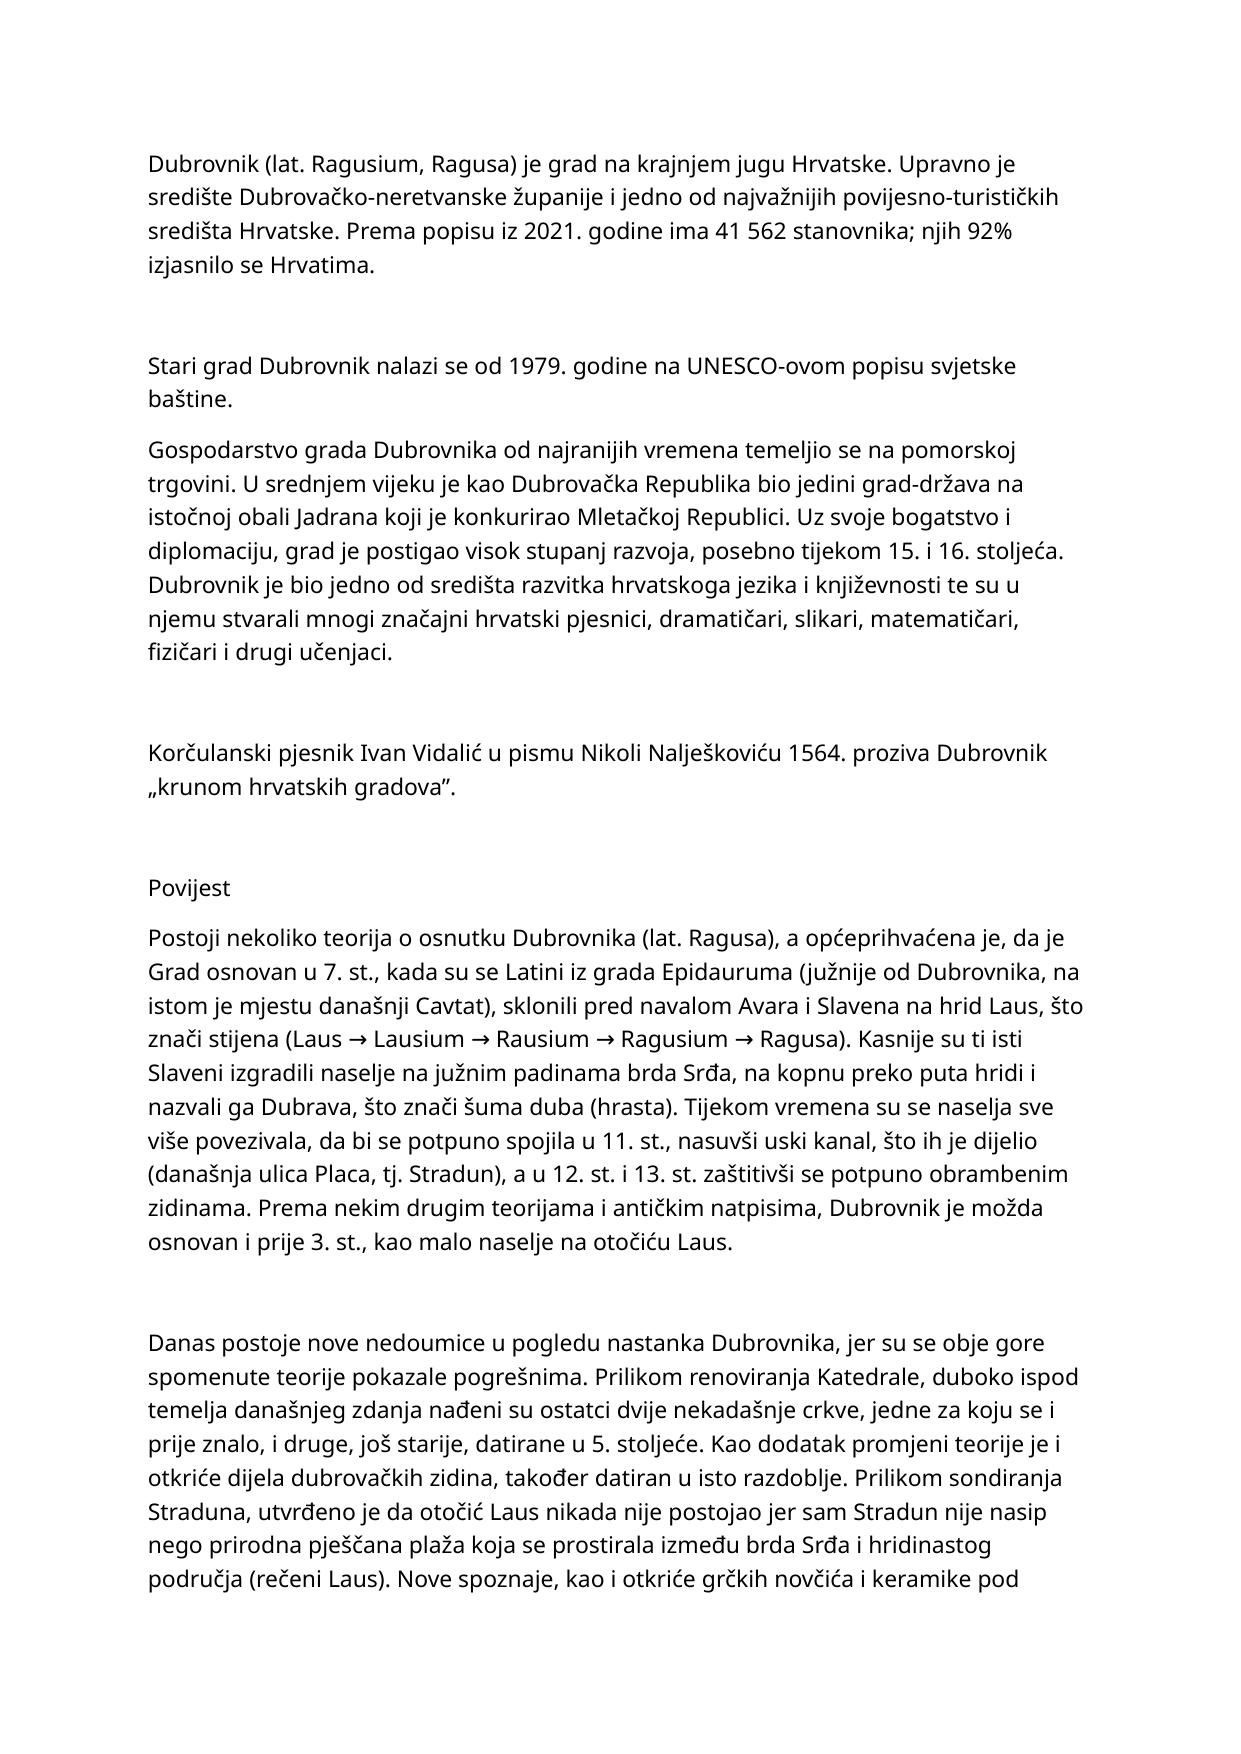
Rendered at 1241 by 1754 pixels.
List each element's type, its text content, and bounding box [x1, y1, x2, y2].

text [148, 1327, 1093, 1594]
text Povijest [148, 872, 1093, 903]
text Dubrovnik (lat. Ragusium, Ragusa) je grad na krajnjem jugu Hrvatske. Upravno je središte Dubrovačko-neretvanske županije i jedno od najvažnijih povijesno-turističkih središta Hrvatske. Prema popisu iz 2021. godine ima 41 562 stanovnika; njih 92% izjasnilo se Hrvatima. [148, 148, 1093, 280]
text Korčulanski pjesnik Ivan Vidalić u pismu Nikoli Nalješkoviću 1564. proziva Dubrovnik „krunom hrvatskih gradova”. [148, 737, 1093, 802]
text Gospodarstvo grada Dubrovnika od najranijih vremena temeljio se na pomorskoj trgovini. U srednjem vijeku je kao Dubrovačka Republika bio jedini grad-država na istočnoj obali Jadrana koji je konkurirao Mletačkoj Republici. Uz svoje bogatstvo i diplomaciju, grad je postigao visok stupanj razvoja, posebno tijekom 15. i 16. stoljeća. Dubrovnik je bio jedno od središta razvitka hrvatskoga jezika i književnosti te su u njemu stvarali mnogi značajni hrvatski pjesnici, dramatičari, slikari, matematičari, fizičari i drugi učenjaci. [148, 434, 1093, 668]
text Postoji nekoliko teorija o osnutku Dubrovnika (lat. Ragusa), a općeprihvaćena je, da je Grad osnovan u 7. st., kada su se Latini iz grada Epidauruma (južnije od Dubrovnika, na istom je mjestu današnji Cavtat), sklonili pred navalom Avara i Slavena na hrid Laus, što znači stijena (Laus → Lausium → Rausium → Ragusium → Ragusa). Kasnije su ti isti Slaveni izgradili naselje na južnim padinama brda Srđa, na kopnu preko puta hridi i nazvali ga Dubrava, što znači šuma duba (hrasta). Tijekom vremena su se naselja sve više povezivala, da bi se potpuno spojila u 11. st., nasuvši uski kanal, što ih je dijelio (današnja ulica Placa, tj. Stradun), a u 12. st. i 13. st. zaštitivši se potpuno obrambenim zidinama. Prema nekim drugim teorijama i antičkim natpisima, Dubrovnik je možda osnovan i prije 3. st., kao malo naselje na otočiću Laus. [148, 922, 1093, 1257]
text Stari grad Dubrovnik nalazi se od 1979. godine na UNESCO-ovom popisu svjetske baštine. [148, 350, 1093, 415]
